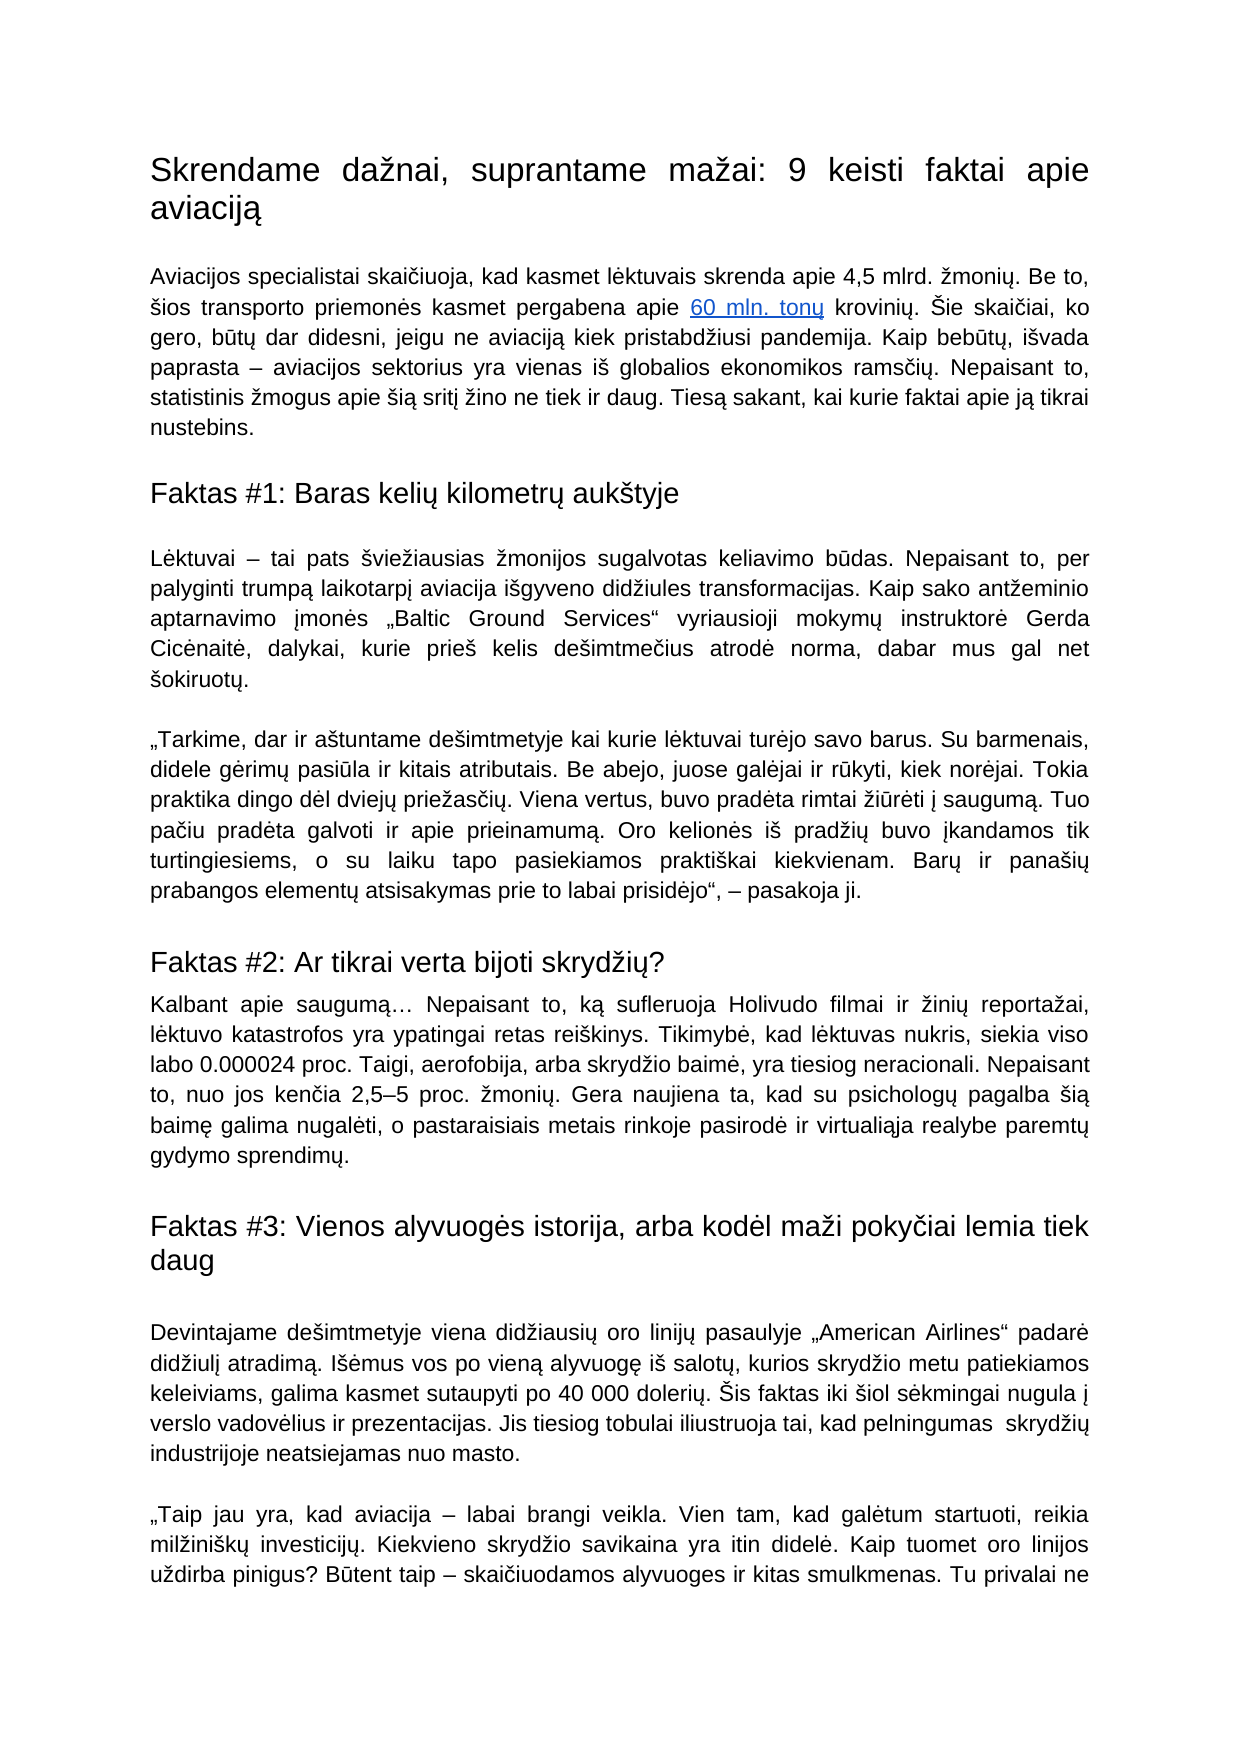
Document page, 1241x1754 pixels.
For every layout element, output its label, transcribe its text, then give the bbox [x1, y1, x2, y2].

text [150, 1501, 1090, 1587]
text „Tarkime, dar ir aštuntame dešimtmetyje kai kurie lėktuvai turėjo savo barus. Su barmenais, didele gėrimų pasiūla ir kitais atributais. Be abejo, juose galėjai ir rūkyti, kiek norėjai. Tokia praktika dingo dėl dviejų priežasčių. Viena vertus, buvo pradėta rimtai žiūrėti į saugumą. Tuo pačiu pradėta galvoti ir apie prieinamumą. Oro kelionės iš pradžių buvo įkandamos tik turtingiesiems, o su laiku tapo pasiekiamos praktiškai kiekvienam. Barų ir panašių prabangos elementų atsisakymas prie to labai prisidėjo“, – pasakoja ji. [150, 726, 1090, 903]
subtitle Faktas #2: Ar tikrai verta bijoti skrydžių? [150, 945, 1090, 978]
text Kalbant apie saugumą… Nepaisant to, ką sufleruoja Holivudo filmai ir žinių reportažai, lėktuvo katastrofos yra ypatingai retas reiškinys. Tikimybė, kad lėktuvas nukris, siekia viso labo 0.000024 proc. Taigi, aerofobija, arba skrydžio baimė, yra tiesiog neracionali. Nepaisant to, nuo jos kenčia 2,5–5 proc. žmonių. Gera naujiena ta, kad su psichologų pagalba šią baimę galima nugalėti, o pastaraisiais metais rinkoje pasirodė ir virtualiąja realybe paremtų gydymo sprendimų. [150, 991, 1090, 1168]
text Aviacijos specialistai skaičiuoja, kad kasmet lėktuvais skrenda apie 4,5 mlrd. žmonių. Be to, šios transporto priemonės kasmet pergabena apie 60 mln. tonų krovinių. Šie skaičiai, ko gero, būtų dar didesni, jeigu ne aviaciją kiek pristabdžiusi pandemija. Kaip bebūtų, išvada paprasta – aviacijos sektorius yra vienas iš globalios ekonomikos ramsčių. Nepaisant to, statistinis žmogus apie šią sritį žino ne tiek ir daug. Tiesą sakant, kai kurie faktai apie ją tikrai nustebins. Faktas #1: Baras kelių kilometrų aukštyje [150, 263, 1090, 509]
subtitle Faktas #3: Vienos alyvuogės istorija, arba kodėl maži pokyčiai lemia tiek daug [150, 1209, 1090, 1277]
text Devintajame dešimtmetyje viena didžiausių oro linijų pasaulyje „American Airlines“ padarė didžiulį atradimą. Išėmus vos po vieną alyvuogę iš salotų, kurios skrydžio metu patiekiamos keleiviams, galima kasmet sutaupyti po 40 000 dolerių. Šis faktas iki šiol sėkmingai nugula į verslo vadovėlius ir prezentacijas. Jis tiesiog tobulai iliustruoja tai, kad pelningumas skrydžių industrijoje neatsiejamas nuo masto. [150, 1319, 1090, 1466]
text Lėktuvai – tai pats šviežiausias žmonijos sugalvotas keliavimo būdas. Nepaisant to, per palyginti trumpą laikotarpį aviacija išgyveno didžiules transformacijas. Kaip sako antžeminio aptarnavimo įmonės „Baltic Ground Services“ vyriausioji mokymų instruktorė Gerda Cicėnaitė, dalykai, kurie prieš kelis dešimtmečius atrodė norma, dabar mus gal net šokiruotų. [150, 514, 1090, 692]
title Skrendame dažnai, suprantame mažai: 9 keisti faktai apie aviaciją [150, 150, 1090, 227]
